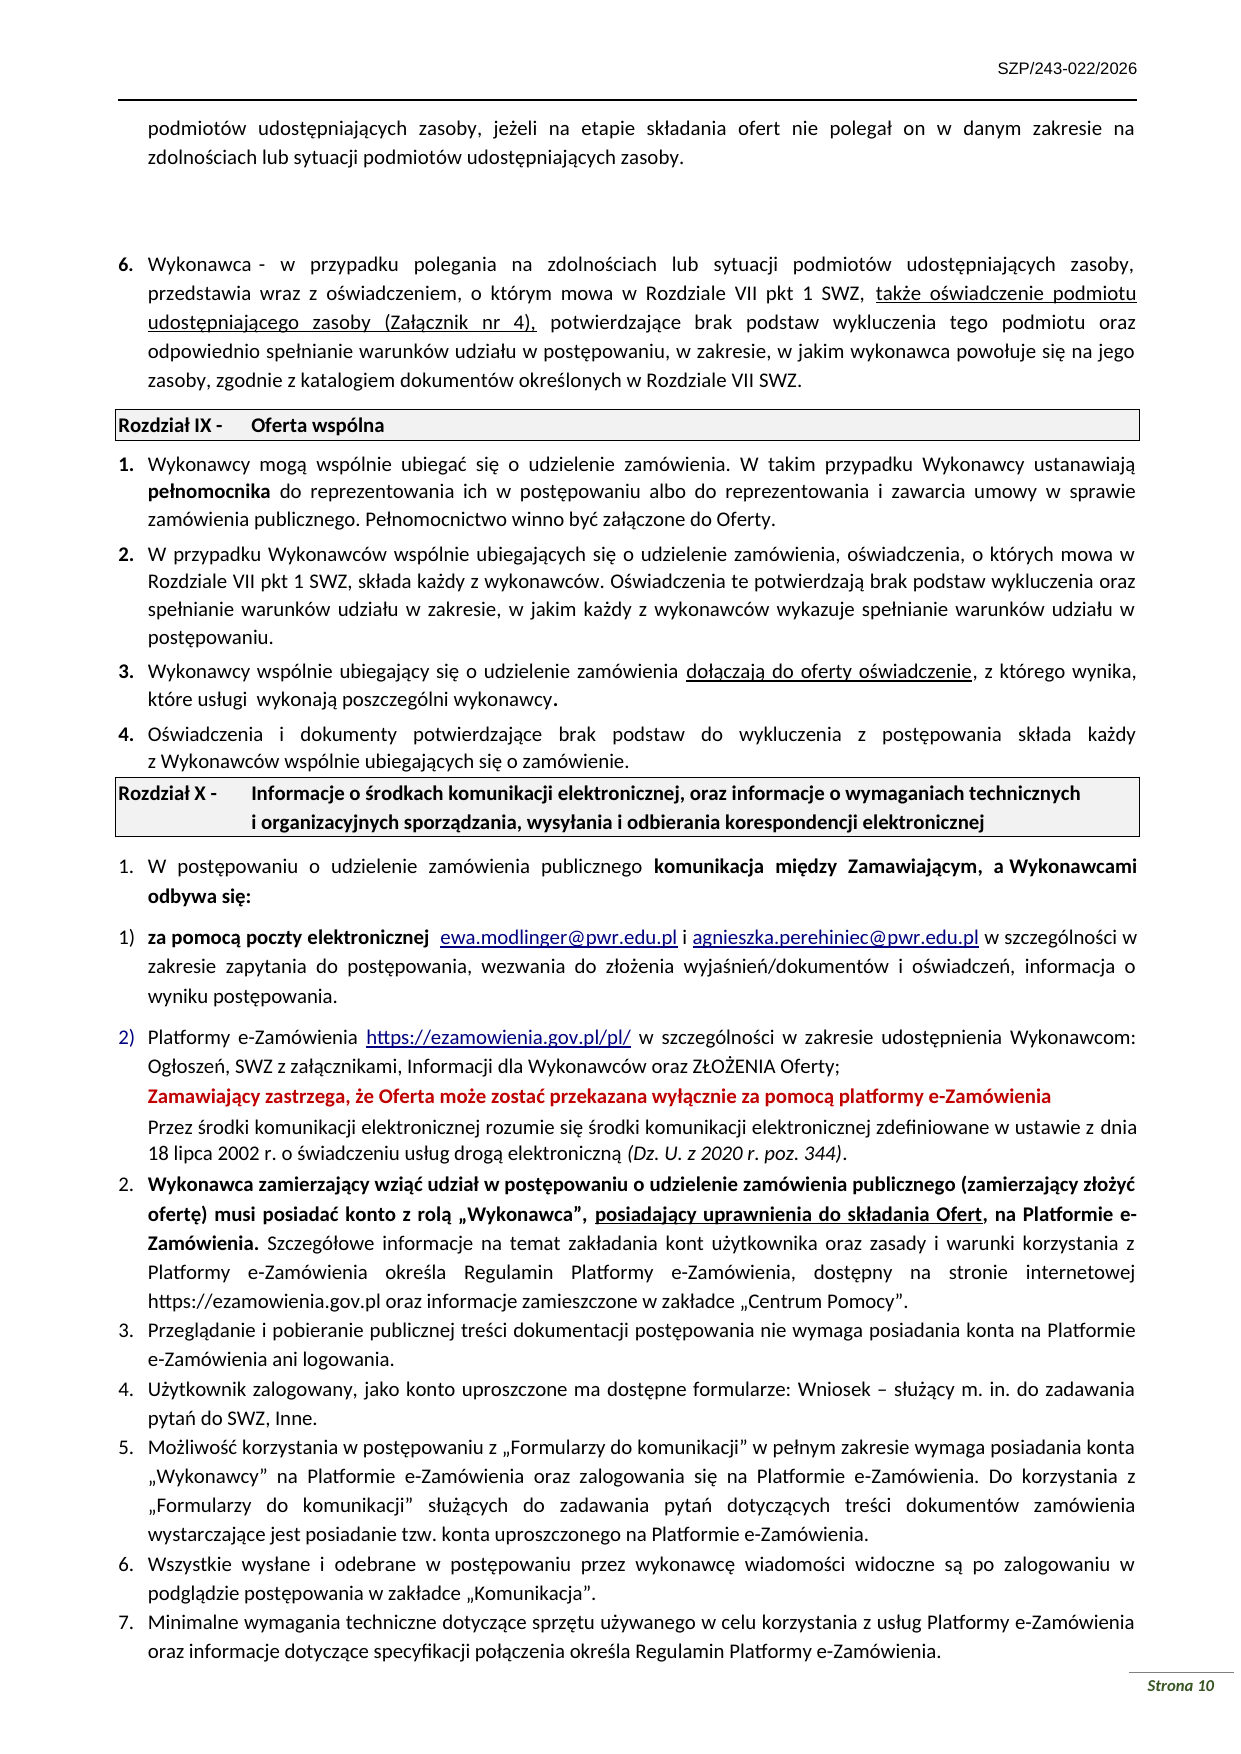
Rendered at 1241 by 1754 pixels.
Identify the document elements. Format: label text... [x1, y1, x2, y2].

list Minimalne wymagania techniczne dotyczące sprzętu używanego w celu korzystania z usług Platformy e-Zamówienia oraz informacje dotyczące specyfikacji połączenia określa Regulamin Platformy e-Zamówienia. [118, 1609, 1137, 1664]
list Oświadczenia i dokumenty potwierdzające brak podstaw do wykluczenia z postępowania składa każdy z Wykonawców wspólnie ubiegających się o zamówienie. [118, 721, 1137, 774]
list Wykonawcy wspólnie ubiegający się o udzielenie zamówienia dołączają do oferty oświadczenie, z którego wynika, które usługi wykonają poszczególni wykonawcy. [118, 659, 1137, 712]
list W przypadku Wykonawców wspólnie ubiegających się o udzielenie zamówienia, oświadczenia, o których mowa w Rozdziale VII pkt 1 SWZ, składa każdy z wykonawców. Oświadczenia te potwierdzają brak podstaw wykluczenia oraz spełnianie warunków udziału w zakresie, w jakim każdy z wykonawców wykazuje spełnianie warunków udziału w postępowaniu. [118, 541, 1137, 650]
list Wykonawca zamierzający wziąć udział w postępowaniu o udzielenie zamówienia publicznego (zamierzający złożyć ofertę) musi posiadać konto z rolą „Wykonawca”, posiadający uprawnienia do składania Ofert, na Platformie e-Zamówienia. Szczegółowe informacje na temat zakładania kont użytkownika oraz zasady i warunki korzystania z Platformy e-Zamówienia określa Regulamin Platformy e-Zamówienia, dostępny na stronie internetowej https://ezamowienia.gov.pl oraz informacje zamieszczone w zakładce „Centrum Pomocy”. [118, 1172, 1137, 1314]
list za pomocą poczty elektronicznej ewa.modlinger@pwr.edu.pl i agnieszka.perehiniec@pwr.edu.pl w szczególności w zakresie zapytania do postępowania, wezwania do złożenia wyjaśnień/dokumentów i oświadczeń, informacja o wyniku postępowania. [118, 924, 1137, 1008]
text Zamawiający zastrzega, że Oferta może zostać przekazana wyłącznie za pomocą platformy e-Zamówienia [148, 1083, 1167, 1108]
list Platformy e-Zamówienia https://ezamowienia.gov.pl/pl/ w szczególności w zakresie udostępnienia Wykonawcom: Ogłoszeń, SWZ z załącznikami, Informacji dla Wykonawców oraz ZŁOŻENIA Oferty; [118, 1024, 1137, 1079]
subtitle Oferta wspólna [116, 410, 1139, 440]
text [148, 115, 1137, 170]
list Wykonawca - w przypadku polegania na zdolnościach lub sytuacji podmiotów udostępniających zasoby, przedstawia wraz z oświadczeniem, o którym mowa w Rozdziale VII pkt 1 SWZ, także oświadczenie podmiotu udostępniającego zasoby (Załącznik nr 4), potwierdzające brak podstaw wykluczenia tego podmiotu oraz odpowiednio spełnianie warunków udziału w postępowaniu, w zakresie, w jakim wykonawca powołuje się na jego zasoby, zgodnie z katalogiem dokumentów określonych w Rozdziale VII SWZ. [118, 251, 1137, 393]
list Możliwość korzystania w postępowaniu z „Formularzy do komunikacji” w pełnym zakresie wymaga posiadania konta „Wykonawcy” na Platformie e-Zamówienia oraz zalogowania się na Platformie e-Zamówienia. Do korzystania z „Formularzy do komunikacji” służących do zadawania pytań dotyczących treści dokumentów zamówienia wystarczające jest posiadanie tzw. konta uproszczonego na Platformie e-Zamówienia. [118, 1434, 1137, 1547]
subtitle Informacje o środkach komunikacji elektronicznej, oraz informacje o wymaganiach technicznych i organizacyjnych sporządzania, wysyłania i odbierania korespondencji elektronicznej [116, 778, 1139, 836]
list Przeglądanie i pobieranie publicznej treści dokumentacji postępowania nie wymaga posiadania konta na Platformie e-Zamówienia ani logowania. [118, 1317, 1137, 1372]
list Użytkownik zalogowany, jako konto uproszczone ma dostępne formularze: Wniosek – służący m. in. do zadawania pytań do SWZ, Inne. [118, 1376, 1137, 1430]
list Wszystkie wysłane i odebrane w postępowaniu przez wykonawcę wiadomości widoczne są po zalogowaniu w podglądzie postępowania w zakładce „Komunikacja”. [118, 1551, 1137, 1605]
list Wykonawcy mogą wspólnie ubiegać się o udzielenie zamówienia. W takim przypadku Wykonawcy ustanawiają pełnomocnika do reprezentowania ich w postępowaniu albo do reprezentowania i zawarcia umowy w sprawie zamówienia publicznego. Pełnomocnictwo winno być załączone do Oferty. [118, 451, 1137, 532]
text Przez środki komunikacji elektronicznej rozumie się środki komunikacji elektronicznej zdefiniowane w ustawie z dnia 18 lipca 2002 r. o świadczeniu usług drogą elektroniczną (Dz. U. z 2020 r. poz. 344). [148, 1114, 1137, 1165]
list W postępowaniu o udzielenie zamówienia publicznego komunikacja między Zamawiającym, a Wykonawcami odbywa się: [118, 854, 1137, 908]
